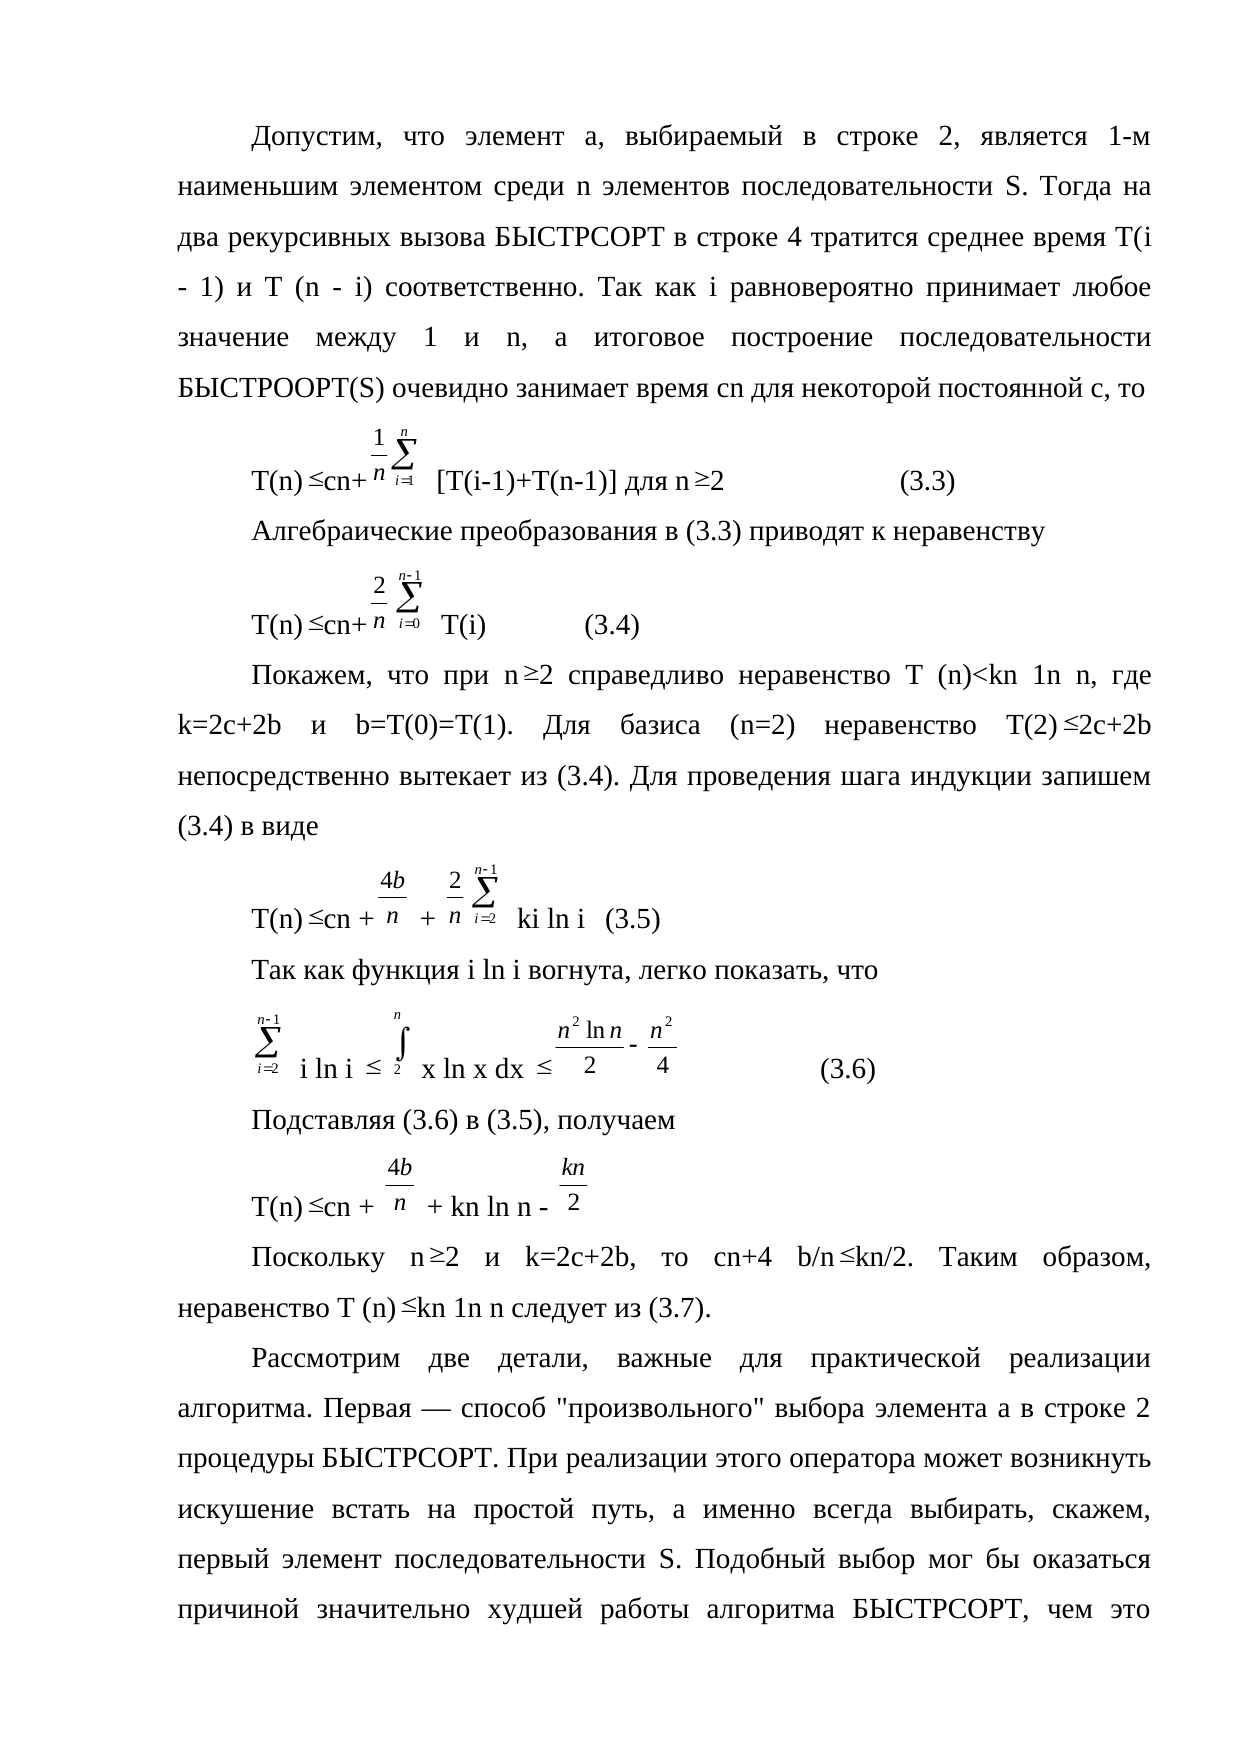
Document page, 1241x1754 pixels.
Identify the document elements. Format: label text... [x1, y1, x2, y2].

text T(n)cn+[T(i-1)+T(n-1)] для n2 (3.3) [177, 420, 1152, 497]
text Подставляя (3.6) в (3.5), получаем [177, 1102, 1152, 1135]
text T(n)cn+T(i) (3.4) [177, 564, 1152, 640]
text Алгебраические преобразования в (3.3) приводят к неравенству [177, 513, 1152, 547]
text Так как функция i ln i вогнута, легко показать, что [177, 952, 1152, 985]
text T(n)cn + + kn ln n - [177, 1152, 1152, 1223]
text Допустим, что элемент а, выбираемый в строке 2, является 1-м наименьшим элементом среди n элементов последовательности S. Тогда на два рекурсивных вызова БЫСТРСОРТ в строке 4 тратится среднее время Т(i - 1) и Т (n - i) соответственно. Так как i равновероятно принимает любое значение между 1 и n, а итоговое построение последовательности БЫСТРООРТ(S) очевидно занимает время cn для некоторой постоянной с, то [177, 118, 1152, 403]
text Покажем, что при n2 справедливо неравенство Т (n)<kn 1n n, где k=2с+2b и b=Т(0)=T(1). Для базиса (n=2) неравенство Т(2)2с+2b непосредственно вытекает из (3.4). Для проведения шага индукции запишем (3.4) в виде [177, 657, 1152, 842]
text T(n)cn + + ki ln i (3.5) [177, 858, 1152, 935]
text Поскольку n2 и k=2с+2b, то сn+4 b/nkn/2. Таким образом, неравенство Т (n)kn 1n n следует из (3.7). [177, 1239, 1152, 1323]
text i ln i x ln x dx (3.6) [177, 1002, 1152, 1085]
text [177, 1340, 1152, 1625]
